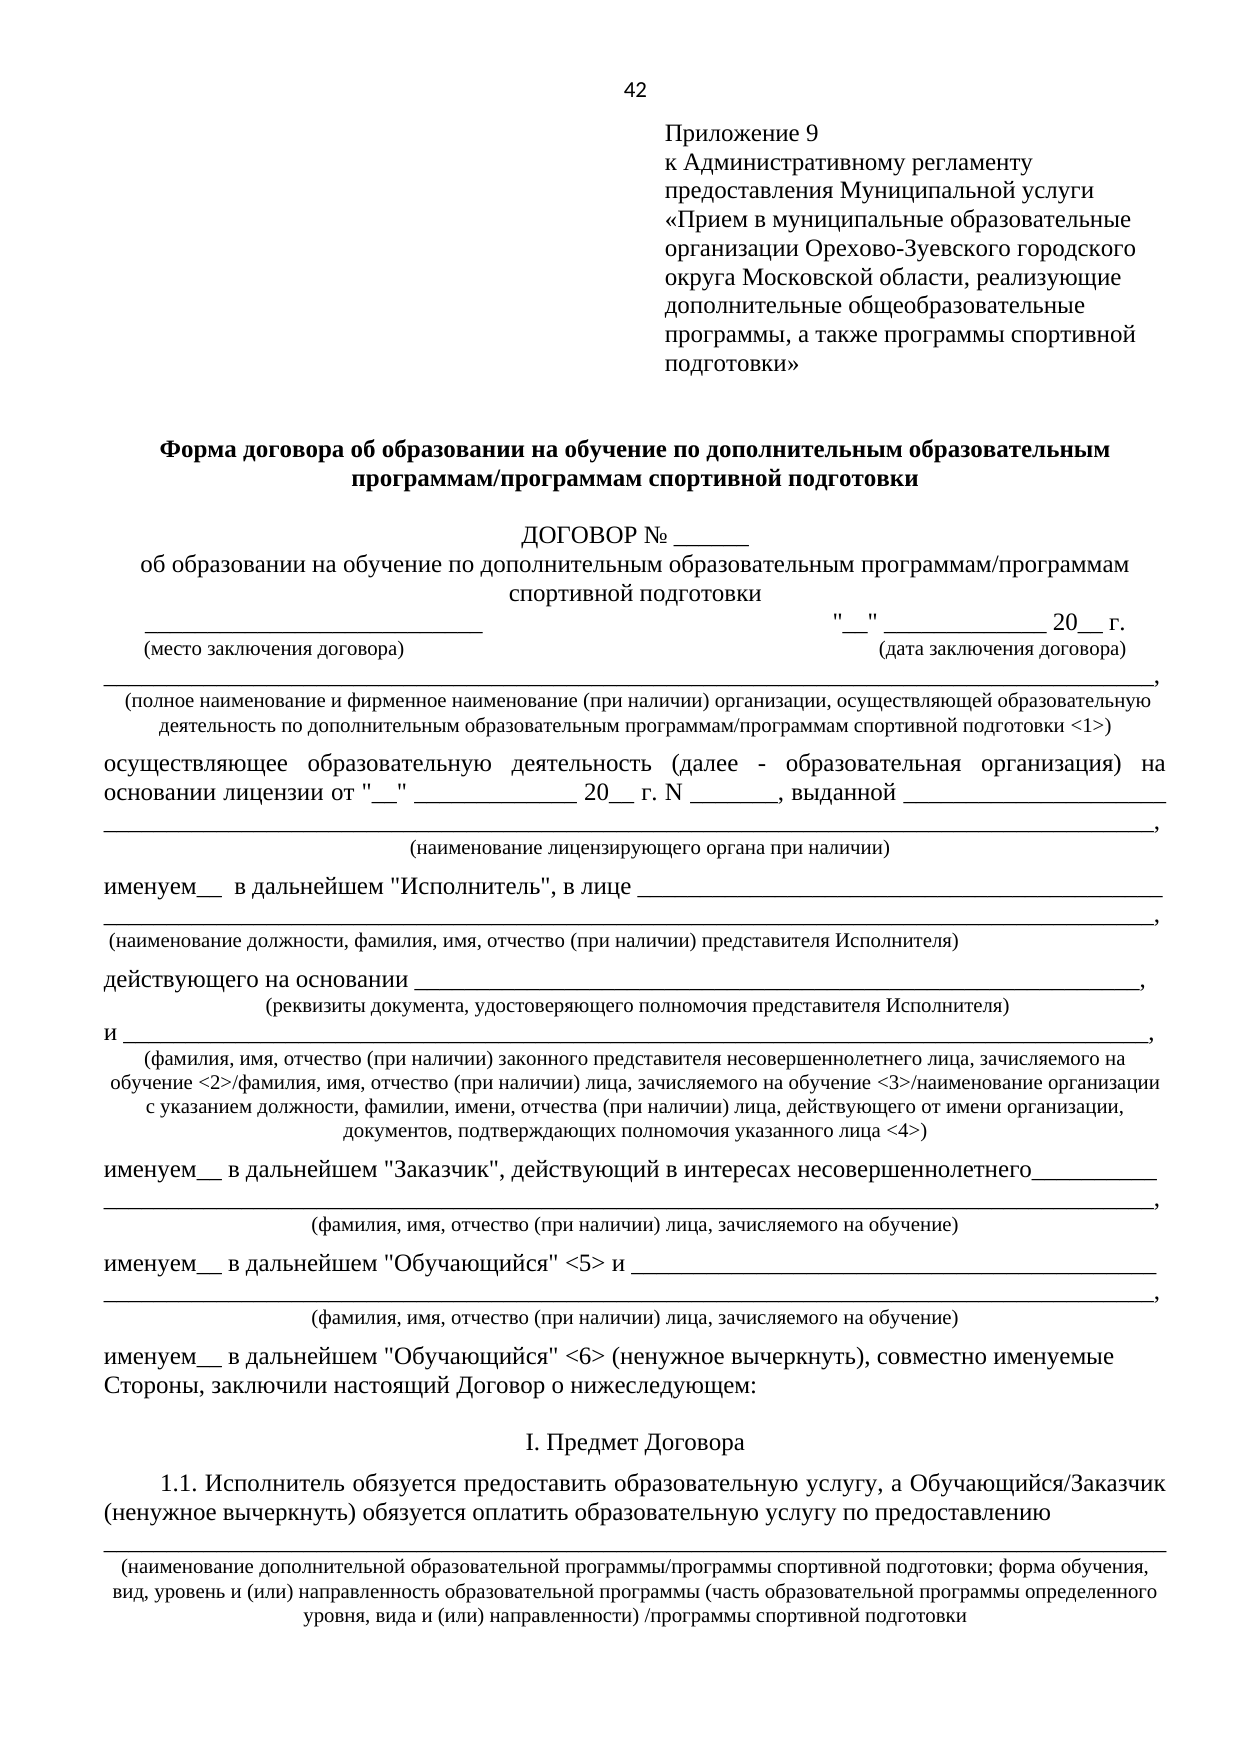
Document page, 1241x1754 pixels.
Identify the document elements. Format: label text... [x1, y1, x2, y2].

text (место заключения договора) (дата заключения договора) [103, 636, 1167, 660]
text именуем__ в дальнейшем "Исполнитель", в лице __________________________________________ [103, 871, 1167, 899]
text ДОГОВОР № ______ [103, 521, 1167, 549]
text (наименование дополнительной образовательной программы/программы спортивной подготовки; форма обучения, вид, уровень и (или) направленность образовательной программы (часть образовательной программы определенного уровня, вида и (или) направленности) /программы спортивной подготовки [103, 1554, 1167, 1627]
text Приложение 9 [664, 118, 1167, 147]
text (полное наименование и фирменное наименование (при наличии) организации, осуществляющей образовательную деятельность по дополнительным образовательным программам/программам спортивной подготовки <1>) [103, 688, 1167, 737]
text (наименование должности, фамилия, имя, отчество (при наличии) представителя Исполнителя) [103, 928, 1167, 952]
text (фамилия, имя, отчество (при наличии) законного представителя несовершеннолетнего лица, зачисляемого на обучение <2>/фамилия, имя, отчество (при наличии) лица, зачисляемого на обучение <3>/наименование организации с указанием должности, фамилии, имени, отчества (при наличии) лица, действующего от имени организации, документов, подтверждающих полномочия указанного лица <4>) [103, 1046, 1167, 1142]
text I. Предмет Договора [103, 1427, 1167, 1456]
text (наименование лицензирующего органа при наличии) [133, 835, 1167, 859]
text именуем__ в дальнейшем "Обучающийся" <6> (ненужное вычеркнуть), совместно именуемые Стороны, заключили настоящий Договор о нижеследующем: [103, 1341, 1167, 1399]
text к Административному регламенту предоставления Муниципальной услуги [664, 147, 1167, 204]
text действующего на основании __________________________________________________________, [103, 964, 1167, 993]
text именуем__ в дальнейшем "Обучающийся" <5> и __________________________________________ ____________________________________________________________________________________, [103, 1248, 1167, 1305]
text ___________________________ "__" _____________ 20__ г. [103, 607, 1167, 636]
text об образовании на обучение по дополнительным образовательным программам/программам спортивной подготовки [103, 549, 1167, 607]
text _____________________________________________________________________________________ [103, 1526, 1167, 1554]
text 1.1. Исполнитель обязуется предоставить образовательную услугу, а Обучающийся/Заказчик (ненужное вычеркнуть) обязуется оплатить образовательную услугу по предоставлению [103, 1468, 1167, 1526]
text и __________________________________________________________________________________, [103, 1017, 1167, 1046]
text (фамилия, имя, отчество (при наличии) лица, зачисляемого на обучение) [103, 1305, 1167, 1329]
text ____________________________________________________________________________________, [103, 899, 1167, 928]
text ____________________________________________________________________________________, [103, 660, 1167, 688]
text (фамилия, имя, отчество (при наличии) лица, зачисляемого на обучение) [103, 1212, 1167, 1236]
text именуем__ в дальнейшем "Заказчик", действующий в интересах несовершеннолетнего__________ ____________________________________________________________________________________, [103, 1154, 1167, 1212]
text «Прием в муниципальные образовательные организации Орехово-Зуевского городского округа Московской области, реализующие дополнительные общеобразовательные программы, а также программы спортивной подготовки» [664, 204, 1167, 377]
text Форма договора об образовании на обучение по дополнительным образовательным программам/программам спортивной подготовки [103, 434, 1167, 492]
text осуществляющее образовательную деятельность (далее - образовательная организация) на основании лицензии от "__" _____________ 20__ г. N _______, выданной _____________________ ____________________________________________________________________________________, [103, 748, 1167, 835]
text (реквизиты документа, удостоверяющего полномочия представителя Исполнителя) [103, 993, 1167, 1017]
